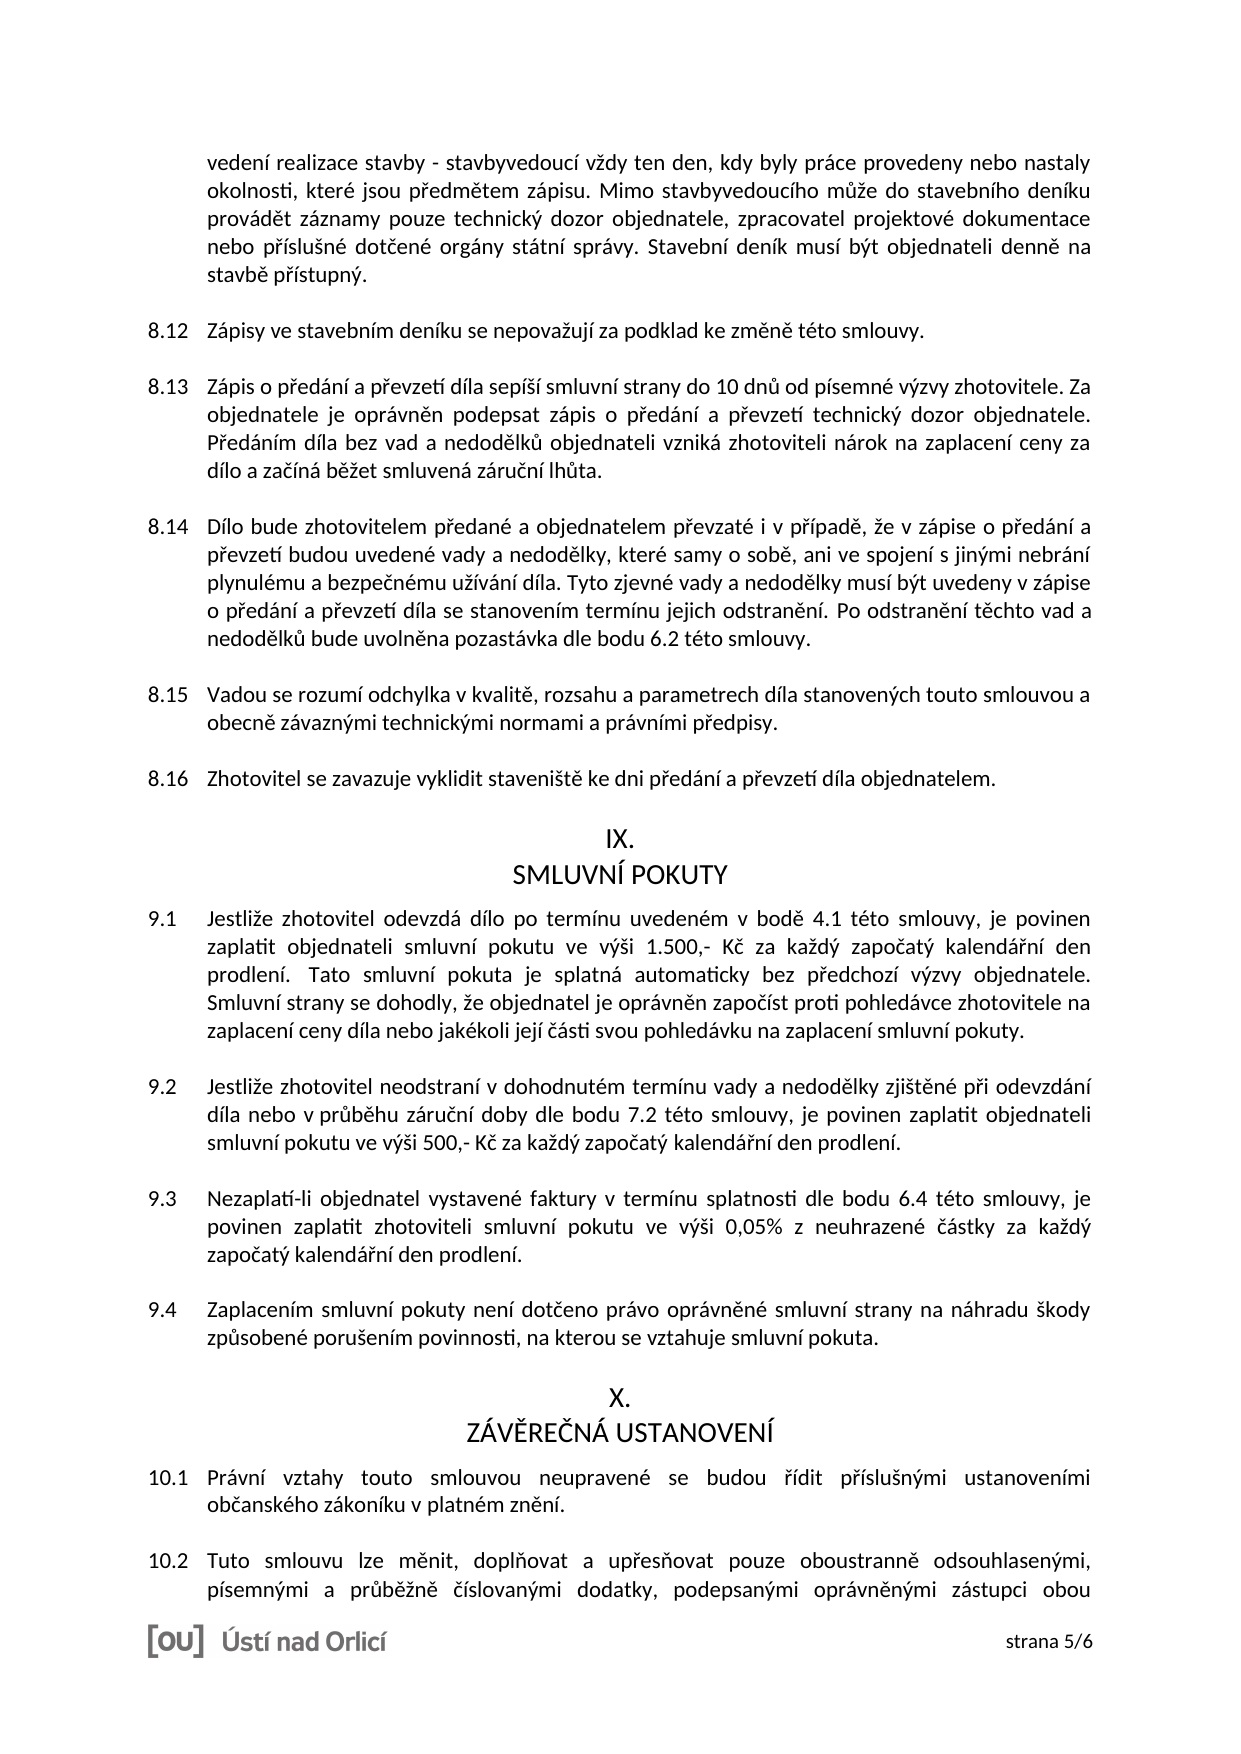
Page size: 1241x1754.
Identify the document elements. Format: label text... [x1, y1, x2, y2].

text IX. [148, 820, 1092, 856]
text 8.13 Zápis o předání a převzetí díla sepíší smluvní strany do 10 dnů od písemné výzvy zhotovitele. Za objednatele je oprávněn podepsat zápis o předání a převzetí technický dozor objednatele. Předáním díla bez vad a nedodělků objednateli vzniká zhotoviteli nárok na zaplacení ceny za dílo a začíná běžet smluvená záruční lhůta. [148, 372, 1092, 484]
text 8.15 Vadou se rozumí odchylka v kvalitě, rozsahu a parametrech díla stanovených touto smlouvou a obecně závaznými technickými normami a právními předpisy. [148, 680, 1092, 736]
picture [147, 1623, 388, 1659]
text 9.3 Nezaplatí-li objednatel vystavené faktury v termínu splatnosti dle bodu 6.4 této smlouvy, je povinen zaplatit zhotoviteli smluvní pokutu ve výši 0,05% z neuhrazené částky za každý započatý kalendářní den prodlení. [148, 1184, 1092, 1268]
text závěrečná ustanovení [148, 1414, 1092, 1450]
text 8.14 Dílo bude zhotovitelem předané a objednatelem převzaté i v případě, že v zápise o předání a převzetí budou uvedené vady a nedodělky, které samy o sobě, ani ve spojení s jinými nebrání plynulému a bezpečnému užívání díla. Tyto zjevné vady a nedodělky musí být uvedeny v zápise o předání a převzetí díla se stanovením termínu jejich odstranění. Po odstranění těchto vad a nedodělků bude uvolněna pozastávka dle bodu 6.2 této smlouvy. [148, 512, 1092, 652]
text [148, 1547, 1092, 1603]
text 9.1 Jestliže zhotovitel odevzdá dílo po termínu uvedeném v bodě 4.1 této smlouvy, je povinen zaplatit objednateli smluvní pokutu ve výši 1.500,- Kč za každý započatý kalendářní den prodlení. Tato smluvní pokuta je splatná automaticky bez předchozí výzvy objednatele. Smluvní strany se dohodly, že objednatel je oprávněn započíst proti pohledávce zhotovitele na zaplacení ceny díla nebo jakékoli její části svou pohledávku na zaplacení smluvní pokuty. [148, 904, 1092, 1044]
text smluvní pokuty [148, 856, 1092, 891]
text 10.1 Právní vztahy touto smlouvou neupravené se budou řídit příslušnými ustanoveními občanského zákoníku v platném znění. [148, 1463, 1092, 1519]
text X. [148, 1379, 1092, 1414]
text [148, 148, 1092, 288]
text 9.4 Zaplacením smluvní pokuty není dotčeno právo oprávněné smluvní strany na náhradu škody způsobené porušením povinnosti, na kterou se vztahuje smluvní pokuta. [148, 1295, 1092, 1351]
text 8.12 Zápisy ve stavebním deníku se nepovažují za podklad ke změně této smlouvy. [148, 316, 1092, 344]
text 9.2 Jestliže zhotovitel neodstraní v dohodnutém termínu vady a nedodělky zjištěné při odevzdání díla nebo v průběhu záruční doby dle bodu 7.2 této smlouvy, je povinen zaplatit objednateli smluvní pokutu ve výši 500,- Kč za každý započatý kalendářní den prodlení. [148, 1072, 1092, 1156]
text 8.16 Zhotovitel se zavazuje vyklidit staveniště ke dni předání a převzetí díla objednatelem. [148, 764, 1092, 792]
